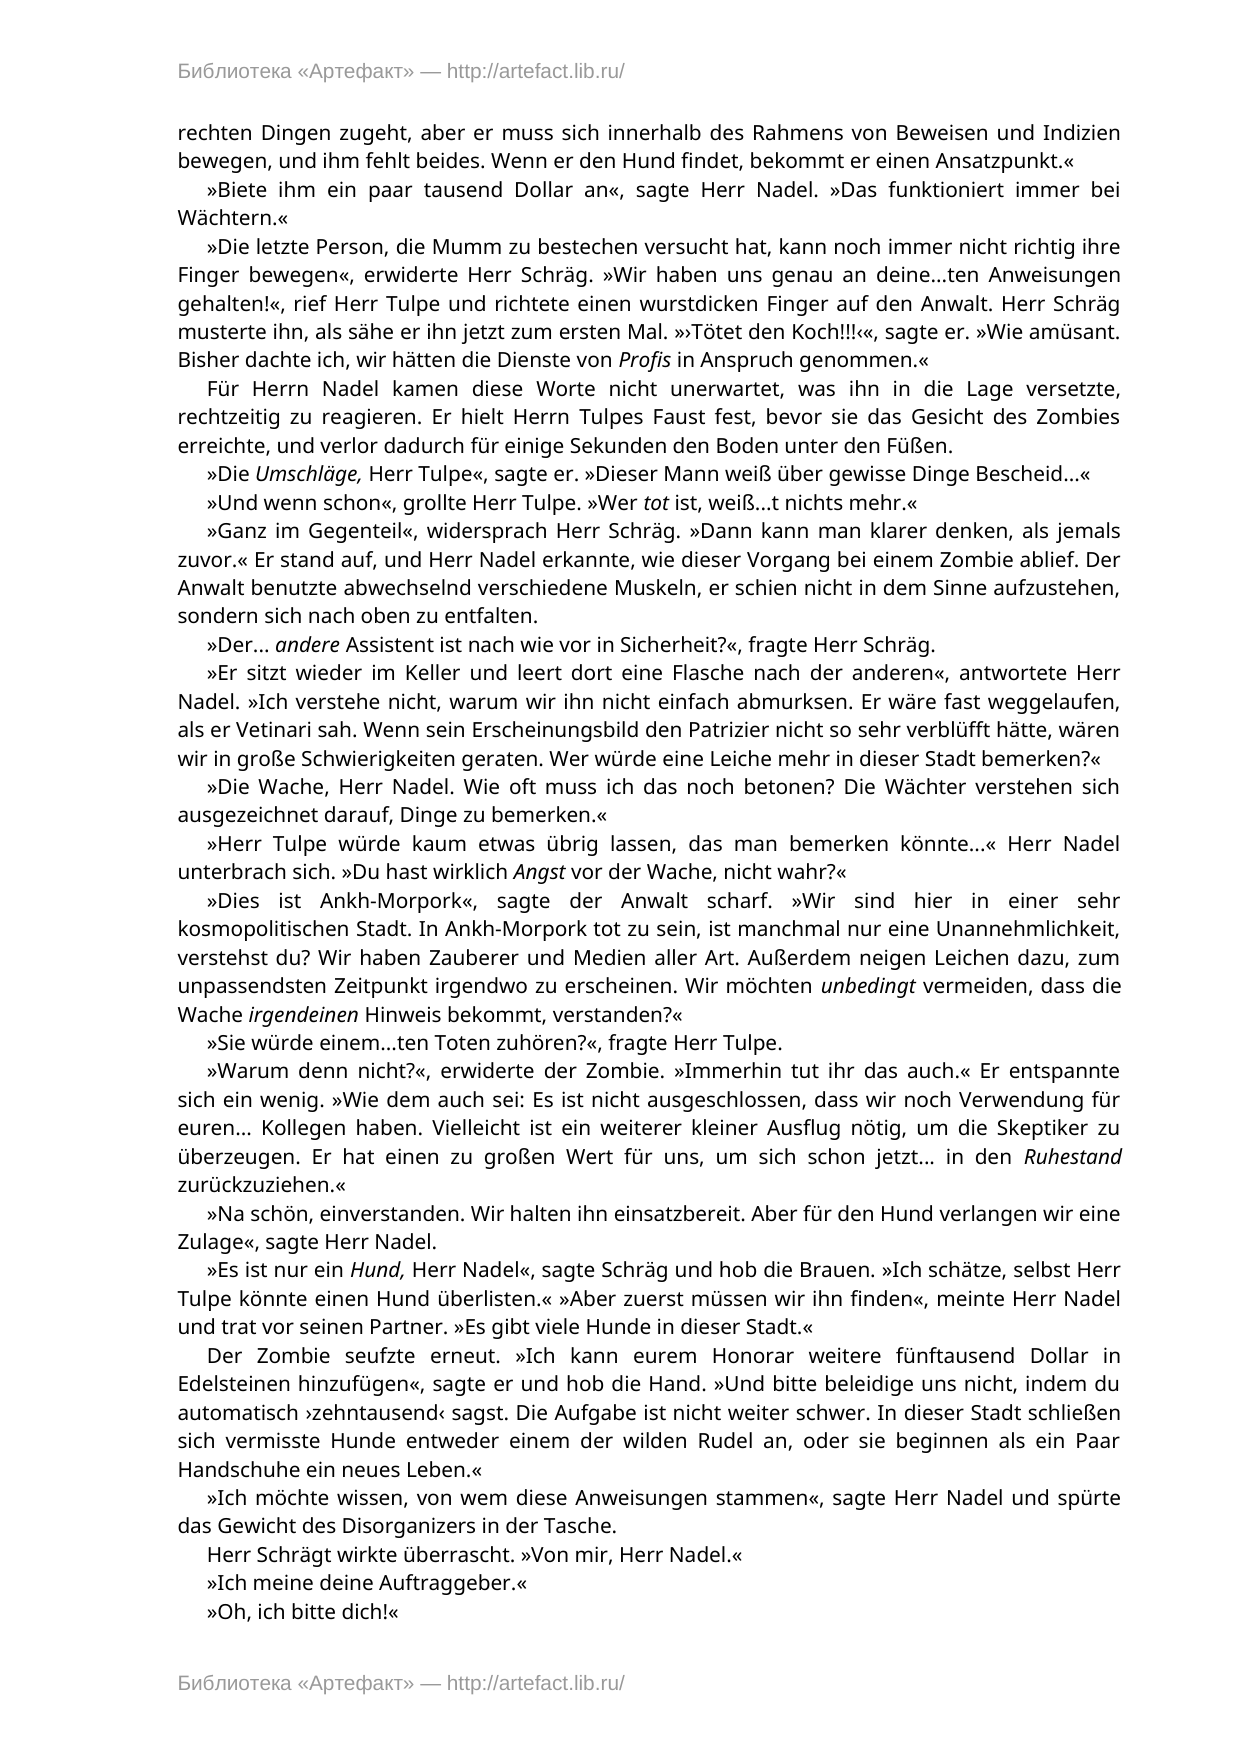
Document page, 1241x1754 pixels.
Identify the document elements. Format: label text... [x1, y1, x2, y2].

text »Sie würde einem...ten Toten zuhören?«, fragte Herr Tulpe. [177, 1028, 1122, 1057]
text »Die Umschläge, Herr Tulpe«, sagte er. »Dieser Mann weiß über gewisse Dinge Bescheid...« [177, 459, 1122, 488]
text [177, 118, 1122, 175]
text »Warum denn nicht?«, erwiderte der Zombie. »Immerhin tut ihr das auch.« Er entspannte sich ein wenig. »Wie dem auch sei: Es ist nicht ausgeschlossen, dass wir noch Verwendung für euren... Kollegen haben. Vielleicht ist ein weiterer kleiner Ausflug nötig, um die Skeptiker zu überzeugen. Er hat einen zu großen Wert für uns, um sich schon jetzt... in den Ruhestand zurückzuziehen.« [177, 1057, 1122, 1199]
text »Es ist nur ein Hund, Herr Nadel«, sagte Schräg und hob die Brauen. »Ich schätze, selbst Herr Tulpe könnte einen Hund überlisten.« »Aber zuerst müssen wir ihn finden«, meinte Herr Nadel und trat vor seinen Partner. »Es gibt viele Hunde in dieser Stadt.« [177, 1256, 1122, 1341]
text »Ich meine deine Auftraggeber.« [177, 1568, 1122, 1597]
text »Biete ihm ein paar tausend Dollar an«, sagte Herr Nadel. »Das funktioniert immer bei Wächtern.« [177, 175, 1122, 232]
text »Und wenn schon«, grollte Herr Tulpe. »Wer tot ist, weiß...t nichts mehr.« [177, 488, 1122, 516]
text »Na schön, einverstanden. Wir halten ihn einsatzbereit. Aber für den Hund verlangen wir eine Zulage«, sagte Herr Nadel. [177, 1199, 1122, 1256]
text »Herr Tulpe würde kaum etwas übrig lassen, das man bemerken könnte...« Herr Nadel unterbrach sich. »Du hast wirklich Angst vor der Wache, nicht wahr?« [177, 829, 1122, 886]
text Der Zombie seufzte erneut. »Ich kann eurem Honorar weitere fünftausend Dollar in Edelsteinen hinzufügen«, sagte er und hob die Hand. »Und bitte beleidige uns nicht, indem du automatisch ›zehntausend‹ sagst. Die Aufgabe ist nicht weiter schwer. In dieser Stadt schließen sich vermisste Hunde entweder einem der wilden Rudel an, oder sie beginnen als ein Paar Handschuhe ein neues Leben.« [177, 1341, 1122, 1483]
text »Er sitzt wieder im Keller und leert dort eine Flasche nach der anderen«, antwortete Herr Nadel. »Ich verstehe nicht, warum wir ihn nicht einfach abmurksen. Er wäre fast weggelaufen, als er Vetinari sah. Wenn sein Erscheinungsbild den Patrizier nicht so sehr verblüfft hätte, wären wir in große Schwierigkeiten geraten. Wer würde eine Leiche mehr in dieser Stadt bemerken?« [177, 658, 1122, 772]
text »Ich möchte wissen, von wem diese Anweisungen stammen«, sagte Herr Nadel und spürte das Gewicht des Disorganizers in der Tasche. [177, 1483, 1122, 1540]
text »Dies ist Ankh-Morpork«, sagte der Anwalt scharf. »Wir sind hier in einer sehr kosmopolitischen Stadt. In Ankh-Morpork tot zu sein, ist manchmal nur eine Unannehmlichkeit, verstehst du? Wir haben Zauberer und Medien aller Art. Außerdem neigen Leichen dazu, zum unpassendsten Zeitpunkt irgendwo zu erscheinen. Wir möchten unbedingt vermeiden, dass die Wache irgendeinen Hinweis bekommt, verstanden?« [177, 886, 1122, 1028]
text »Die letzte Person, die Mumm zu bestechen versucht hat, kann noch immer nicht richtig ihre Finger bewegen«, erwiderte Herr Schräg. »Wir haben uns genau an deine...ten Anweisungen gehalten!«, rief Herr Tulpe und richtete einen wurstdicken Finger auf den Anwalt. Herr Schräg musterte ihn, als sähe er ihn jetzt zum ersten Mal. »›Tötet den Koch!!!‹«, sagte er. »Wie amüsant. Bisher dachte ich, wir hätten die Dienste von Profis in Anspruch genommen.« [177, 232, 1122, 374]
text Für Herrn Nadel kamen diese Worte nicht unerwartet, was ihn in die Lage versetzte, rechtzeitig zu reagieren. Er hielt Herrn Tulpes Faust fest, bevor sie das Gesicht des Zombies erreichte, und verlor dadurch für einige Sekunden den Boden unter den Füßen. [177, 374, 1122, 459]
text »Die Wache, Herr Nadel. Wie oft muss ich das noch betonen? Die Wächter verstehen sich ausgezeichnet darauf, Dinge zu bemerken.« [177, 772, 1122, 829]
text »Oh, ich bitte dich!« [177, 1597, 1122, 1625]
text »Der... andere Assistent ist nach wie vor in Sicherheit?«, fragte Herr Schräg. [177, 630, 1122, 658]
text Herr Schrägt wirkte überrascht. »Von mir, Herr Nadel.« [177, 1540, 1122, 1568]
text »Ganz im Gegenteil«, widersprach Herr Schräg. »Dann kann man klarer denken, als jemals zuvor.« Er stand auf, und Herr Nadel erkannte, wie dieser Vorgang bei einem Zombie ablief. Der Anwalt benutzte abwechselnd verschiedene Muskeln, er schien nicht in dem Sinne aufzustehen, sondern sich nach oben zu entfalten. [177, 516, 1122, 630]
